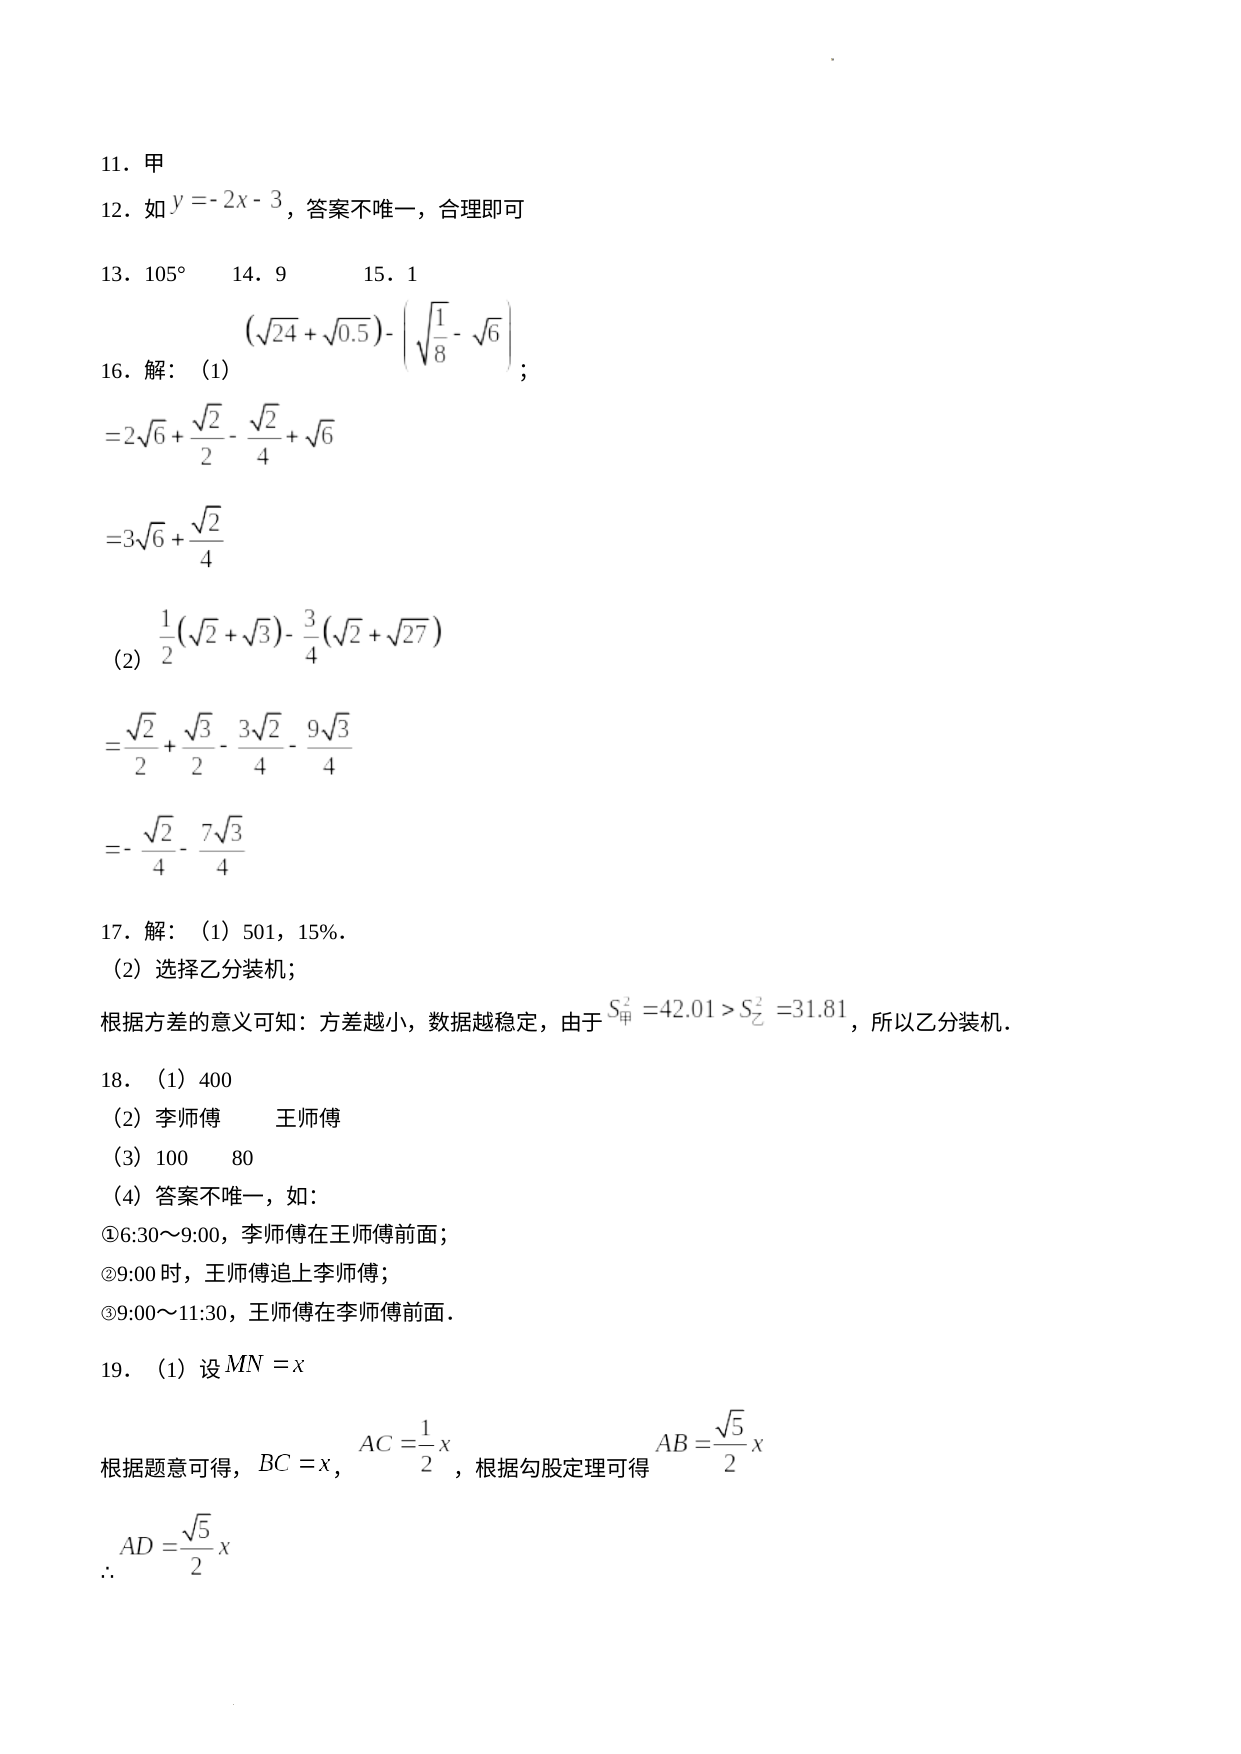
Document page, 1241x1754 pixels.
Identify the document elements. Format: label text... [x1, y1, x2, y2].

text （2）选择乙分装机； [100, 952, 1140, 984]
text ②9:00时，王师傅追上李师傅； [100, 1256, 1140, 1288]
text （2）李师傅 王师傅 [100, 1101, 1140, 1133]
text 19．（1）设 [100, 1333, 1140, 1398]
text 根据题意可得，，，根据勾股定理可得 [100, 1404, 1140, 1502]
text 18．（1）400 [100, 1062, 1140, 1094]
text ∴ [100, 1508, 1140, 1606]
text 根据方差的意义可知：方差越小，数据越稳定，由于，所以乙分装机． [100, 991, 1140, 1056]
text 17．解：（1）501，15%． [100, 913, 1140, 946]
text （4）答案不唯一，如： [100, 1178, 1140, 1211]
text （2） [100, 604, 1140, 701]
text ①6:30～9:00，李师傅在王师傅前面； [100, 1217, 1140, 1249]
text ③9:00～11:30，王师傅在李师傅前面． [100, 1294, 1140, 1327]
text 13．105° 14．9 15．1 [100, 256, 1140, 288]
text 11．甲 [100, 146, 1140, 178]
text 12．如，答案不唯一，合理即可 [100, 184, 1140, 249]
text 16．解：（1）； [100, 294, 1140, 392]
text （3）100 80 [100, 1139, 1140, 1172]
